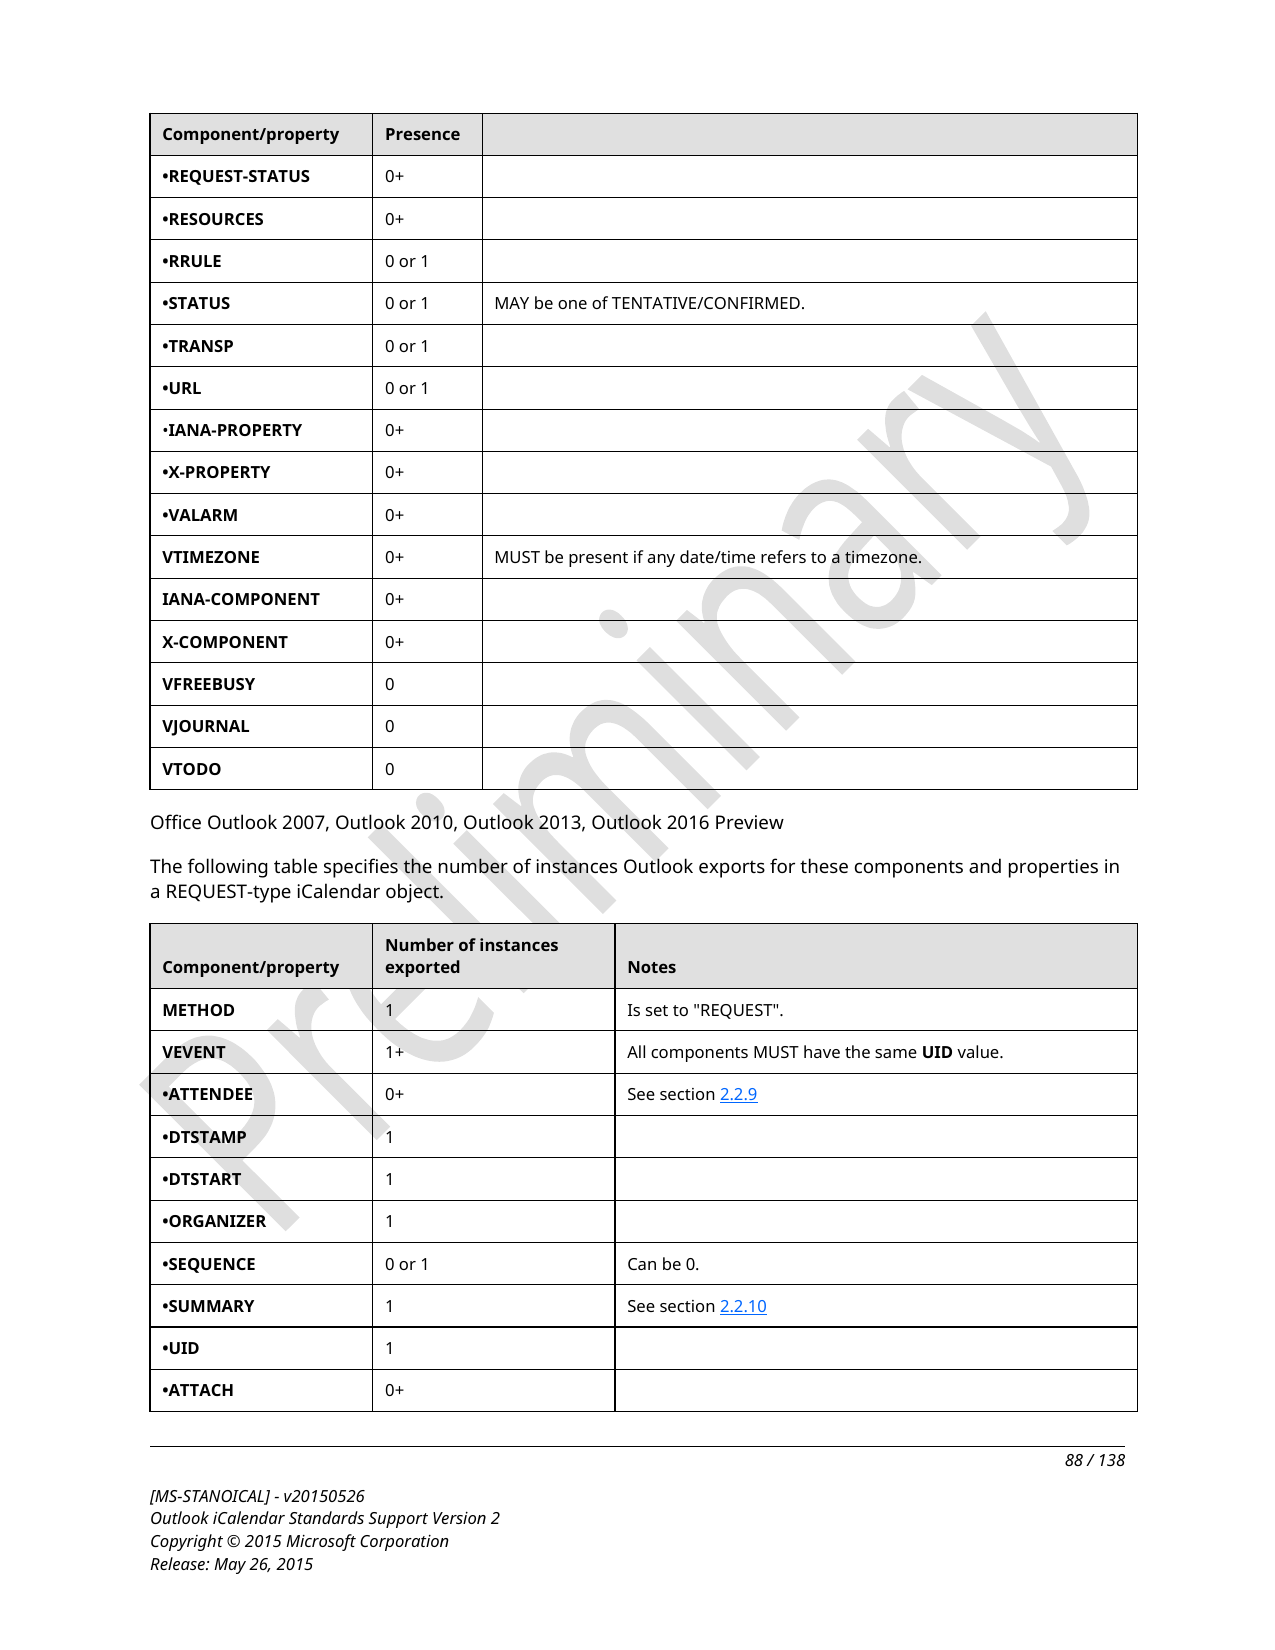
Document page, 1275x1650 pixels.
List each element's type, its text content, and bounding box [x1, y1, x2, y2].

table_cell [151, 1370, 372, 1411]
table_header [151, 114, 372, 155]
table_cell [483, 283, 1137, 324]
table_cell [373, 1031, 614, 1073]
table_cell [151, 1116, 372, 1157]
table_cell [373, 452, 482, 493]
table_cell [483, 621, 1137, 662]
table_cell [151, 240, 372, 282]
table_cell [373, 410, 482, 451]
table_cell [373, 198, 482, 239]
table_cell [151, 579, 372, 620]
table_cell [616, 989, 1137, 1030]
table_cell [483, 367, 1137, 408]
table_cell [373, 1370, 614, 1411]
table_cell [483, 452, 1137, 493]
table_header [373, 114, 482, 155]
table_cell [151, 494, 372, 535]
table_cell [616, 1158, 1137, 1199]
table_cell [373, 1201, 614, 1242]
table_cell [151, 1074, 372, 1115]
text Office Outlook 2007, Outlook 2010, Outlook 2013, Outlook 2016 Preview [150, 809, 1125, 834]
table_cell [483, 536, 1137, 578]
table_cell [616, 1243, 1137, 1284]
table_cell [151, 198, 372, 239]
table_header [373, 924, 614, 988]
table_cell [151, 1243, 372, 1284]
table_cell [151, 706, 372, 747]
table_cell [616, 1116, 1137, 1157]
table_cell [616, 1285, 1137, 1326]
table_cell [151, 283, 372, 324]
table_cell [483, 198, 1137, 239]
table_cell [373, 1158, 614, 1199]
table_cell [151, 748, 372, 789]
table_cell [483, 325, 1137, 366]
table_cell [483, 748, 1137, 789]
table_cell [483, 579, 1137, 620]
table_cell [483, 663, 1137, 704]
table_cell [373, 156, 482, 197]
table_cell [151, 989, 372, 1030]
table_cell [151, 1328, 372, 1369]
text The following table specifies the number of instances Outlook exports for these components and properties in a REQUEST-type iCalendar object. [150, 853, 1125, 904]
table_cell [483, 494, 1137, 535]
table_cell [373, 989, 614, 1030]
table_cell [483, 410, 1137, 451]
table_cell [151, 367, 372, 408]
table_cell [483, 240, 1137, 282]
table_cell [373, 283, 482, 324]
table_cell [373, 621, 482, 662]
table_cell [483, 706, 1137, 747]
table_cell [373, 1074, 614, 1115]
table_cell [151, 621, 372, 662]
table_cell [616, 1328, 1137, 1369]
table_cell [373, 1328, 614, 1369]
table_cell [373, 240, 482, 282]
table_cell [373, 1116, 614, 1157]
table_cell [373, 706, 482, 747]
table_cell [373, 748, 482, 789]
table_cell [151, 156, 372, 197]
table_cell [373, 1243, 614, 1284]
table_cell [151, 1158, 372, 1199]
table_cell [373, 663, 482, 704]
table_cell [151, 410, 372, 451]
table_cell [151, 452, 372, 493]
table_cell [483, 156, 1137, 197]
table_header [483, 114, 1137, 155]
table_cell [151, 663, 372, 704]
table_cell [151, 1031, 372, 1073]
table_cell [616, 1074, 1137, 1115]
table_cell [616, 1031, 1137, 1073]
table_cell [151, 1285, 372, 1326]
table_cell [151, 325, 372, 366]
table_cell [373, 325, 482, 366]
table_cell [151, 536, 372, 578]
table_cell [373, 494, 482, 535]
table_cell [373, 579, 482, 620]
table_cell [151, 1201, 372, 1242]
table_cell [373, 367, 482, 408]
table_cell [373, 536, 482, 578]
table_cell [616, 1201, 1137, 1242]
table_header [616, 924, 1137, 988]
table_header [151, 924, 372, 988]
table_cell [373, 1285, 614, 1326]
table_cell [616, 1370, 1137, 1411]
